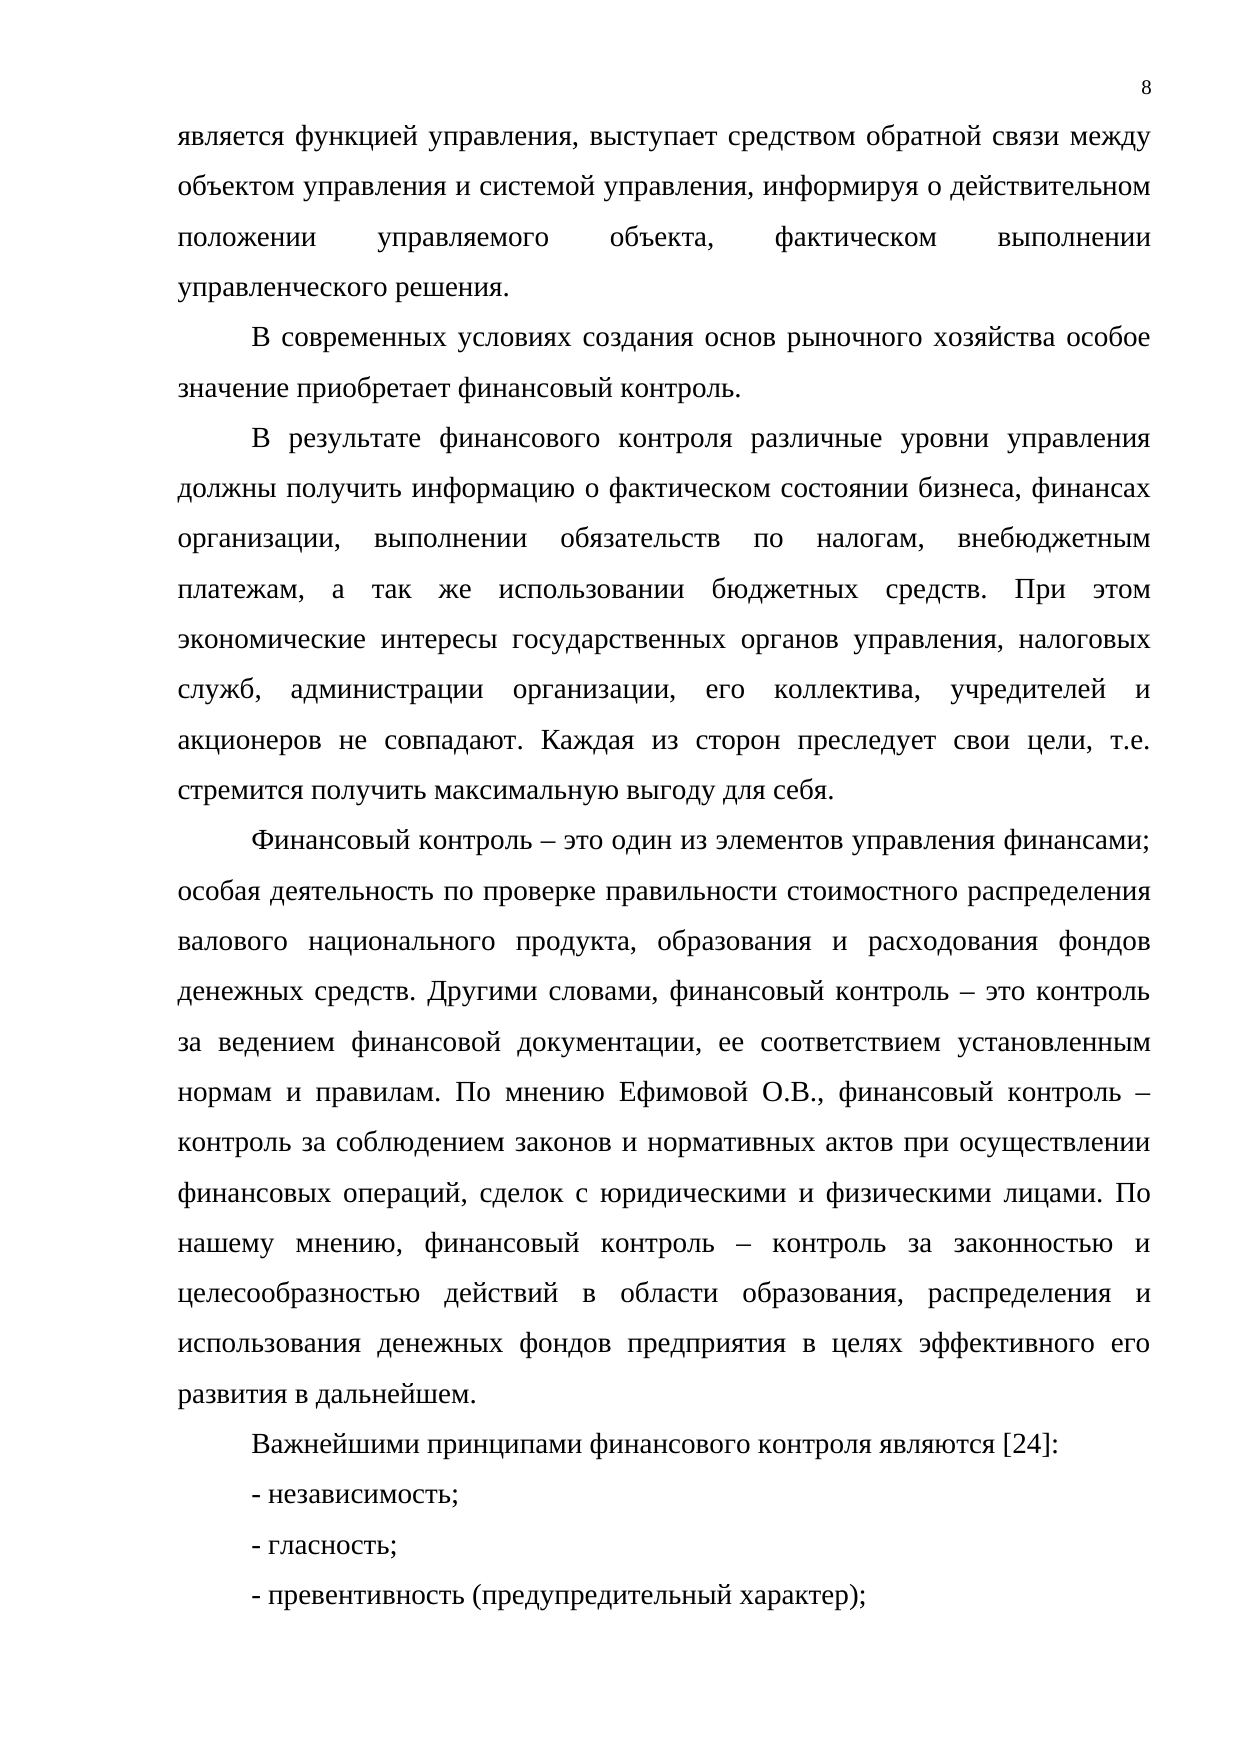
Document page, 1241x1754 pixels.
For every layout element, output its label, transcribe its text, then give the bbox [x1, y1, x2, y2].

text - превентивность (предупредительный характер); [177, 1577, 1152, 1611]
text В результате финансового контроля различные уровни управления должны получить информацию о фактическом состоянии бизнеса, финансах организации, выполнении обязательств по налогам, внебюджетным платежам, а так же использовании бюджетных средств. При этом экономические интересы государственных органов управления, налоговых служб, администрации организации, его коллектива, учредителей и акционеров не совпадают. Каждая из сторон преследует свои цели, т.е. стремится получить максимальную выгоду для себя. [177, 420, 1152, 806]
text В современных условиях создания основ рыночного хозяйства особое значение приобретает финансовый контроль. [177, 319, 1152, 403]
text Важнейшими принципами финансового контроля являются [24]: [177, 1426, 1152, 1460]
text - гласность; [177, 1527, 1152, 1560]
text - независимость; [177, 1477, 1152, 1510]
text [177, 118, 1152, 303]
text Финансовый контроль – это один из элементов управления финансами; особая деятельность по проверке правильности стоимостного распределения валового национального продукта, образования и расходования фондов денежных средств. Другими словами, финансовый контроль – это контроль за ведением финансовой документации, ее соответствием установленным нормам и правилам. По мнению Ефимовой О.В., финансовый контроль – контроль за соблюдением законов и нормативных актов при осуществлении финансовых операций, сделок с юридическими и физическими лицами. По нашему мнению, финансовый контроль – контроль за законностью и целесообразностью действий в области образования, распределения и использования денежных фондов предприятия в целях эффективного его развития в дальнейшем. [177, 822, 1152, 1409]
